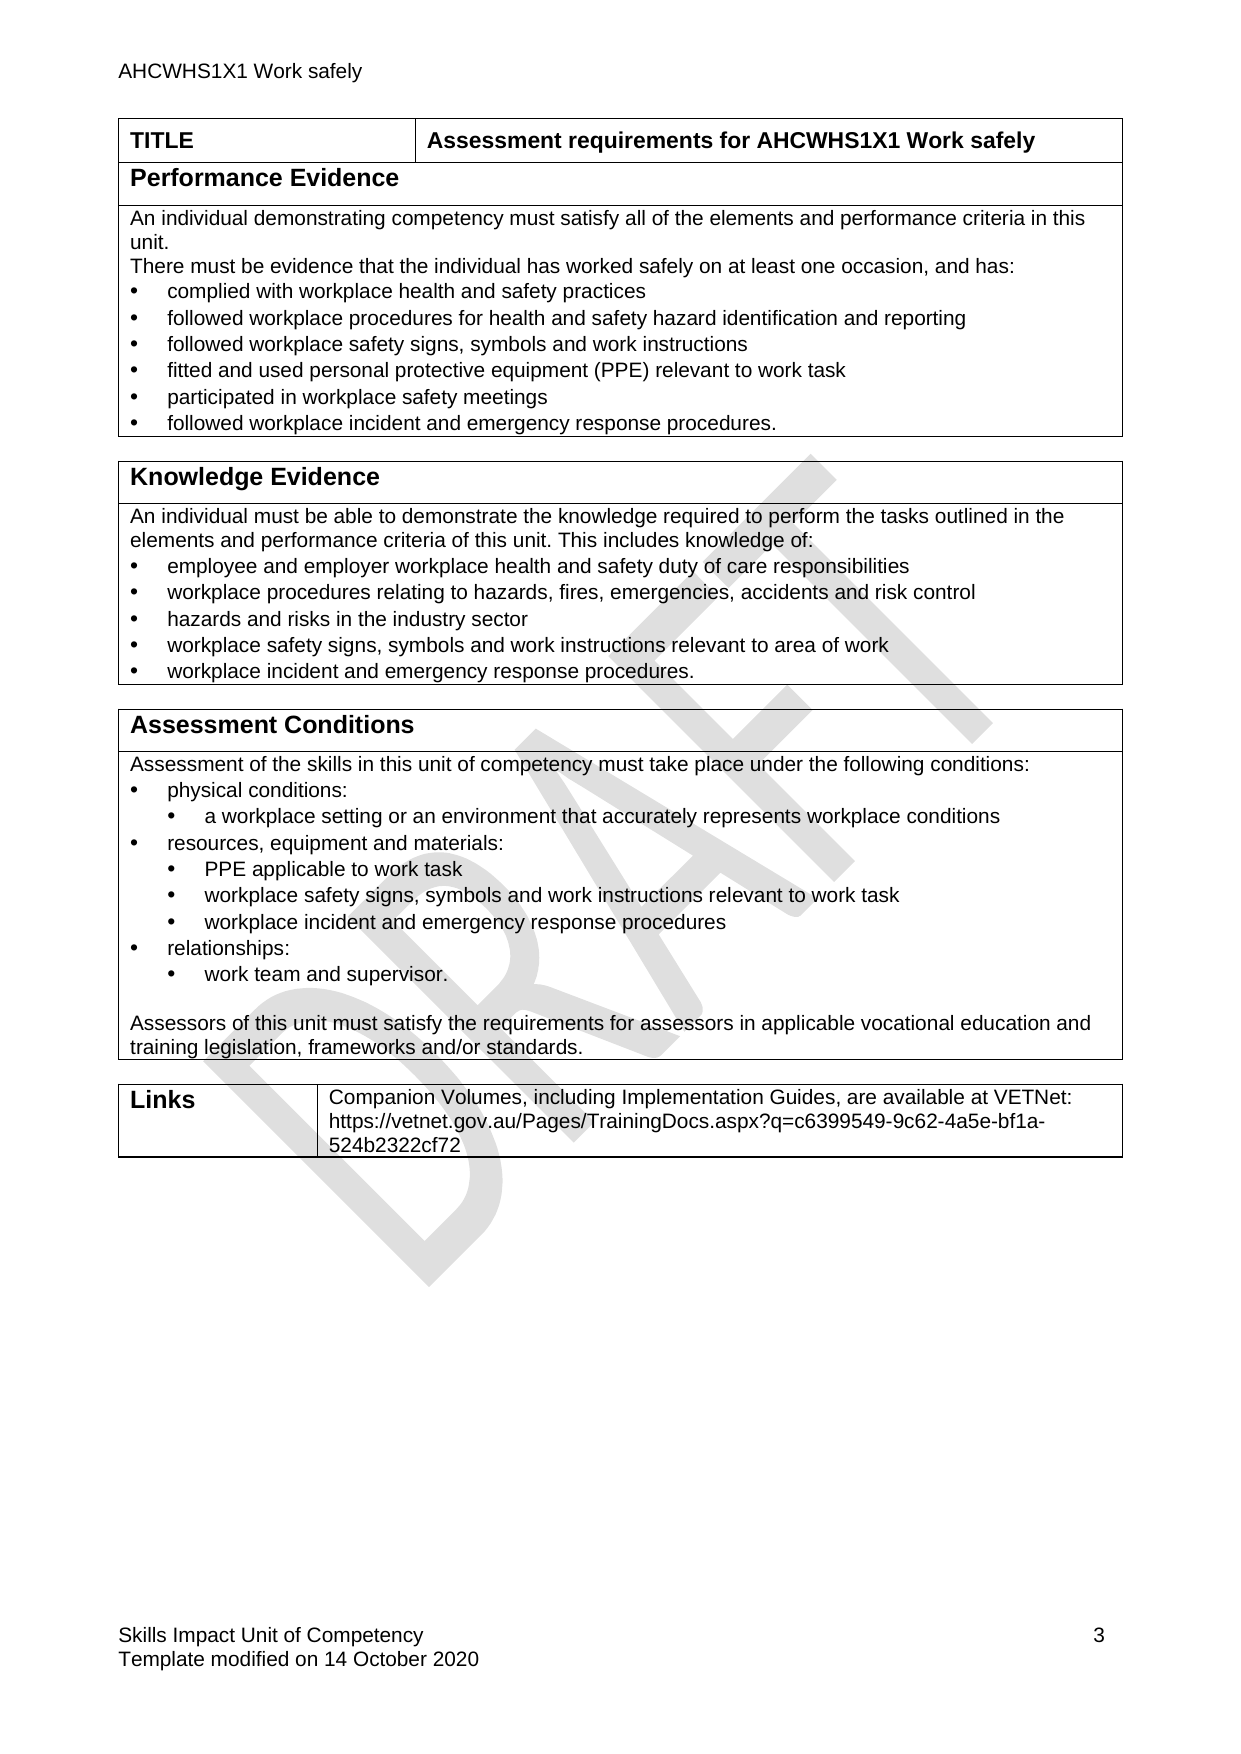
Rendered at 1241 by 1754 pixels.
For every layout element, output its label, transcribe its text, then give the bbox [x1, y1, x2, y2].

table_header Assessment Conditions [119, 710, 1122, 751]
table_header Companion Volumes, including Implementation Guides, are available at VETNet: https://vetnet.gov.au/Pages/TrainingDocs.aspx?q=c6399549-9c62-4a5e-bf1a-524b2322cf72 [318, 1085, 1122, 1156]
table_cell An individual must be able to demonstrate the knowledge required to perform the tasks outlined in the elements and performance criteria of this unit. This includes knowledge of: employee and employer workplace health and safety duty of care responsibilities workplace procedures relating to hazards, fires, emergencies, accidents and risk control hazards and risks in the industry sector workplace safety signs, symbols and work instructions relevant to area of work workplace incident and emergency response procedures. [119, 504, 1122, 683]
table_header TITLE [119, 119, 415, 162]
table_cell Assessment of the skills in this unit of competency must take place under the following conditions: physical conditions: a workplace setting or an environment that accurately represents workplace conditions resources, equipment and materials: PPE applicable to work task workplace safety signs, symbols and work instructions relevant to work task workplace incident and emergency response procedures relationships: work team and supervisor. Assessors of this unit must satisfy the requirements for assessors in applicable vocational education and training legislation, frameworks and/or standards. [119, 752, 1122, 1058]
table_cell Performance Evidence [119, 163, 1122, 204]
table_header Links [119, 1085, 317, 1156]
table_header Assessment requirements for AHCWHS1X1 Work safely [416, 119, 1122, 162]
table_cell An individual demonstrating competency must satisfy all of the elements and performance criteria in this unit. There must be evidence that the individual has worked safely on at least one occasion, and has: complied with workplace health and safety practices followed workplace procedures for health and safety hazard identification and reporting followed workplace safety signs, symbols and work instructions fitted and used personal protective equipment (PPE) relevant to work task participated in workplace safety meetings followed workplace incident and emergency response procedures. [119, 206, 1122, 436]
table_header Knowledge Evidence [119, 462, 1122, 503]
